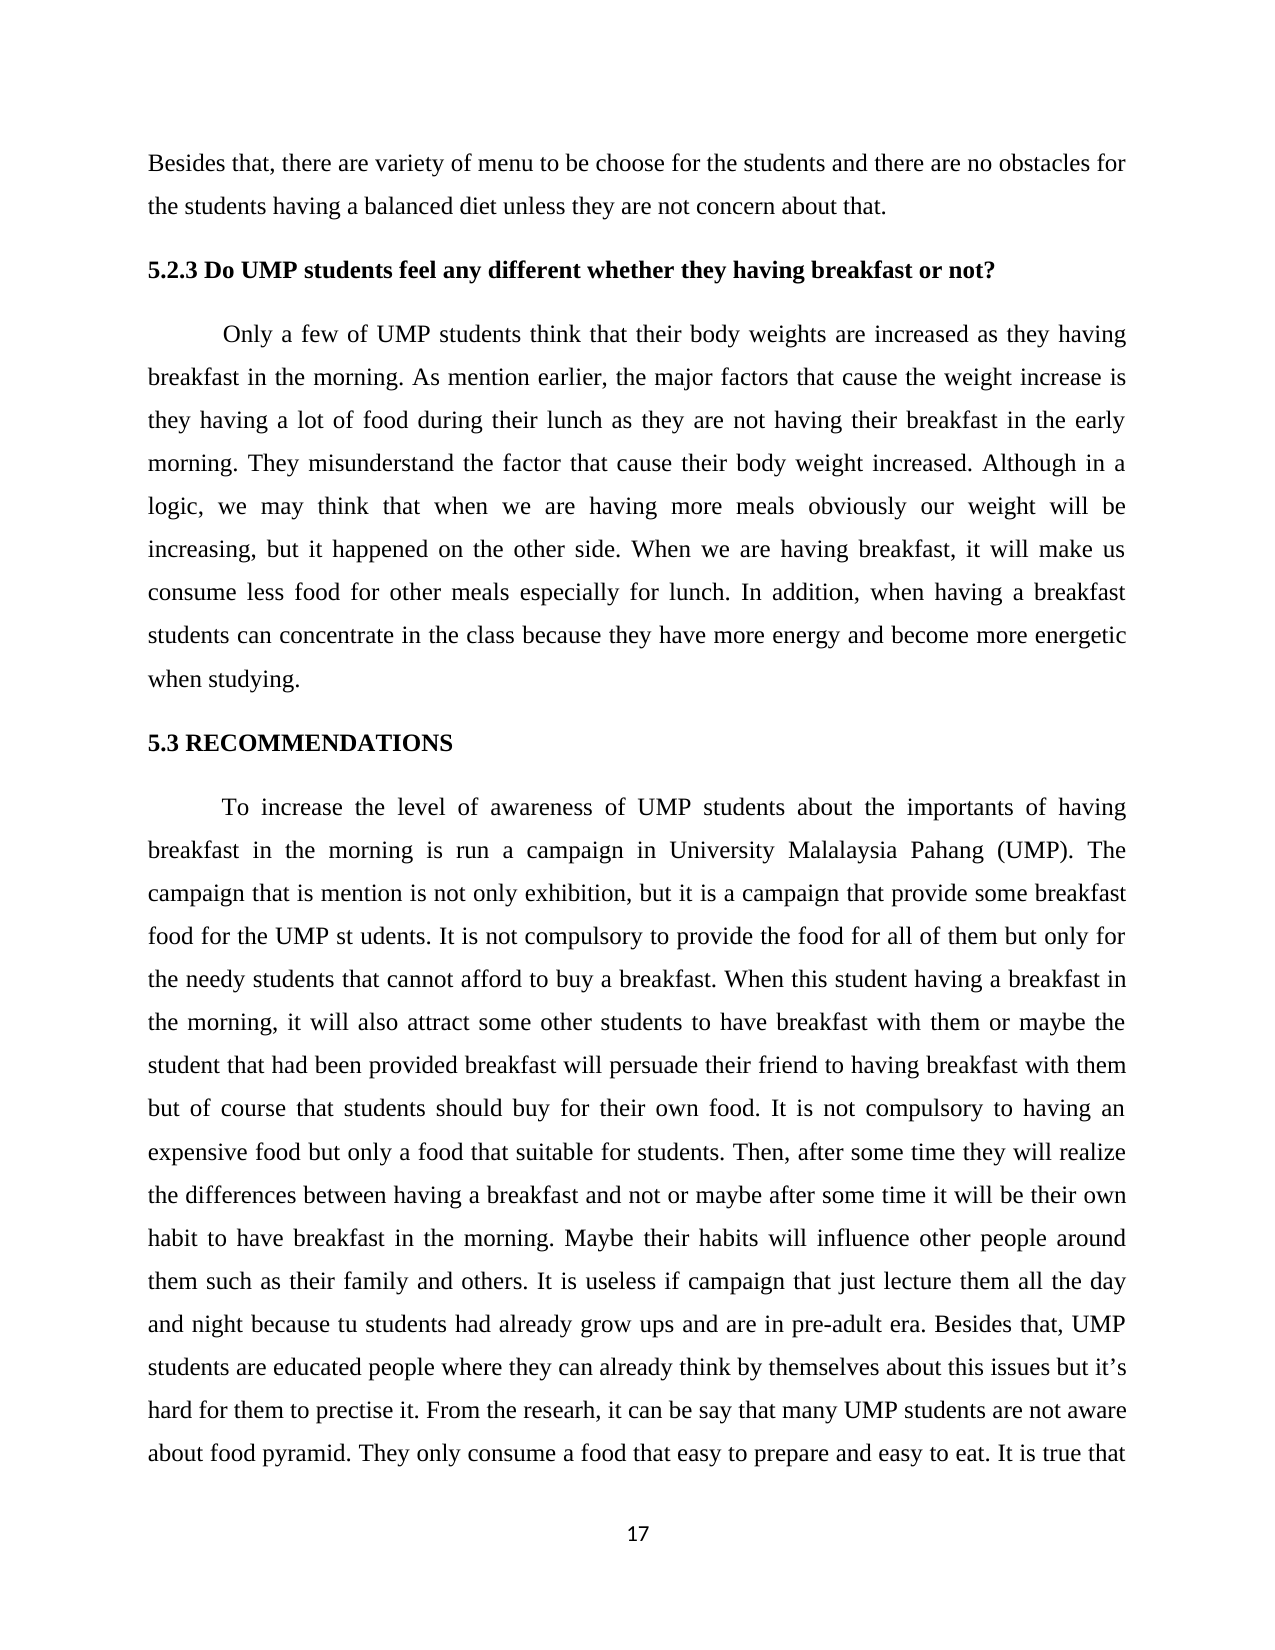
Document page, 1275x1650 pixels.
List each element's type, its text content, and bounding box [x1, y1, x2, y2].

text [148, 148, 1127, 219]
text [148, 792, 1127, 1467]
text 5.2.3 Do UMP students feel any different whether they having breakfast or not? [148, 255, 1127, 283]
text Only a few of UMP students think that their body weights are increased as they having breakfast in the morning. As mention earlier, the major factors that cause the weight increase is they having a lot of food during their lunch as they are not having their breakfast in the early morning. They misunderstand the factor that cause their body weight increased. Although in a logic, we may think that when we are having more meals obviously our weight will be increasing, but it happened on the other side. When we are having breakfast, it will make us consume less food for other meals especially for lunch. In addition, when having a breakfast students can concentrate in the class because they have more energy and become more energetic when studying. [148, 319, 1127, 692]
text 5.3 RECOMMENDATIONS [148, 728, 1127, 756]
